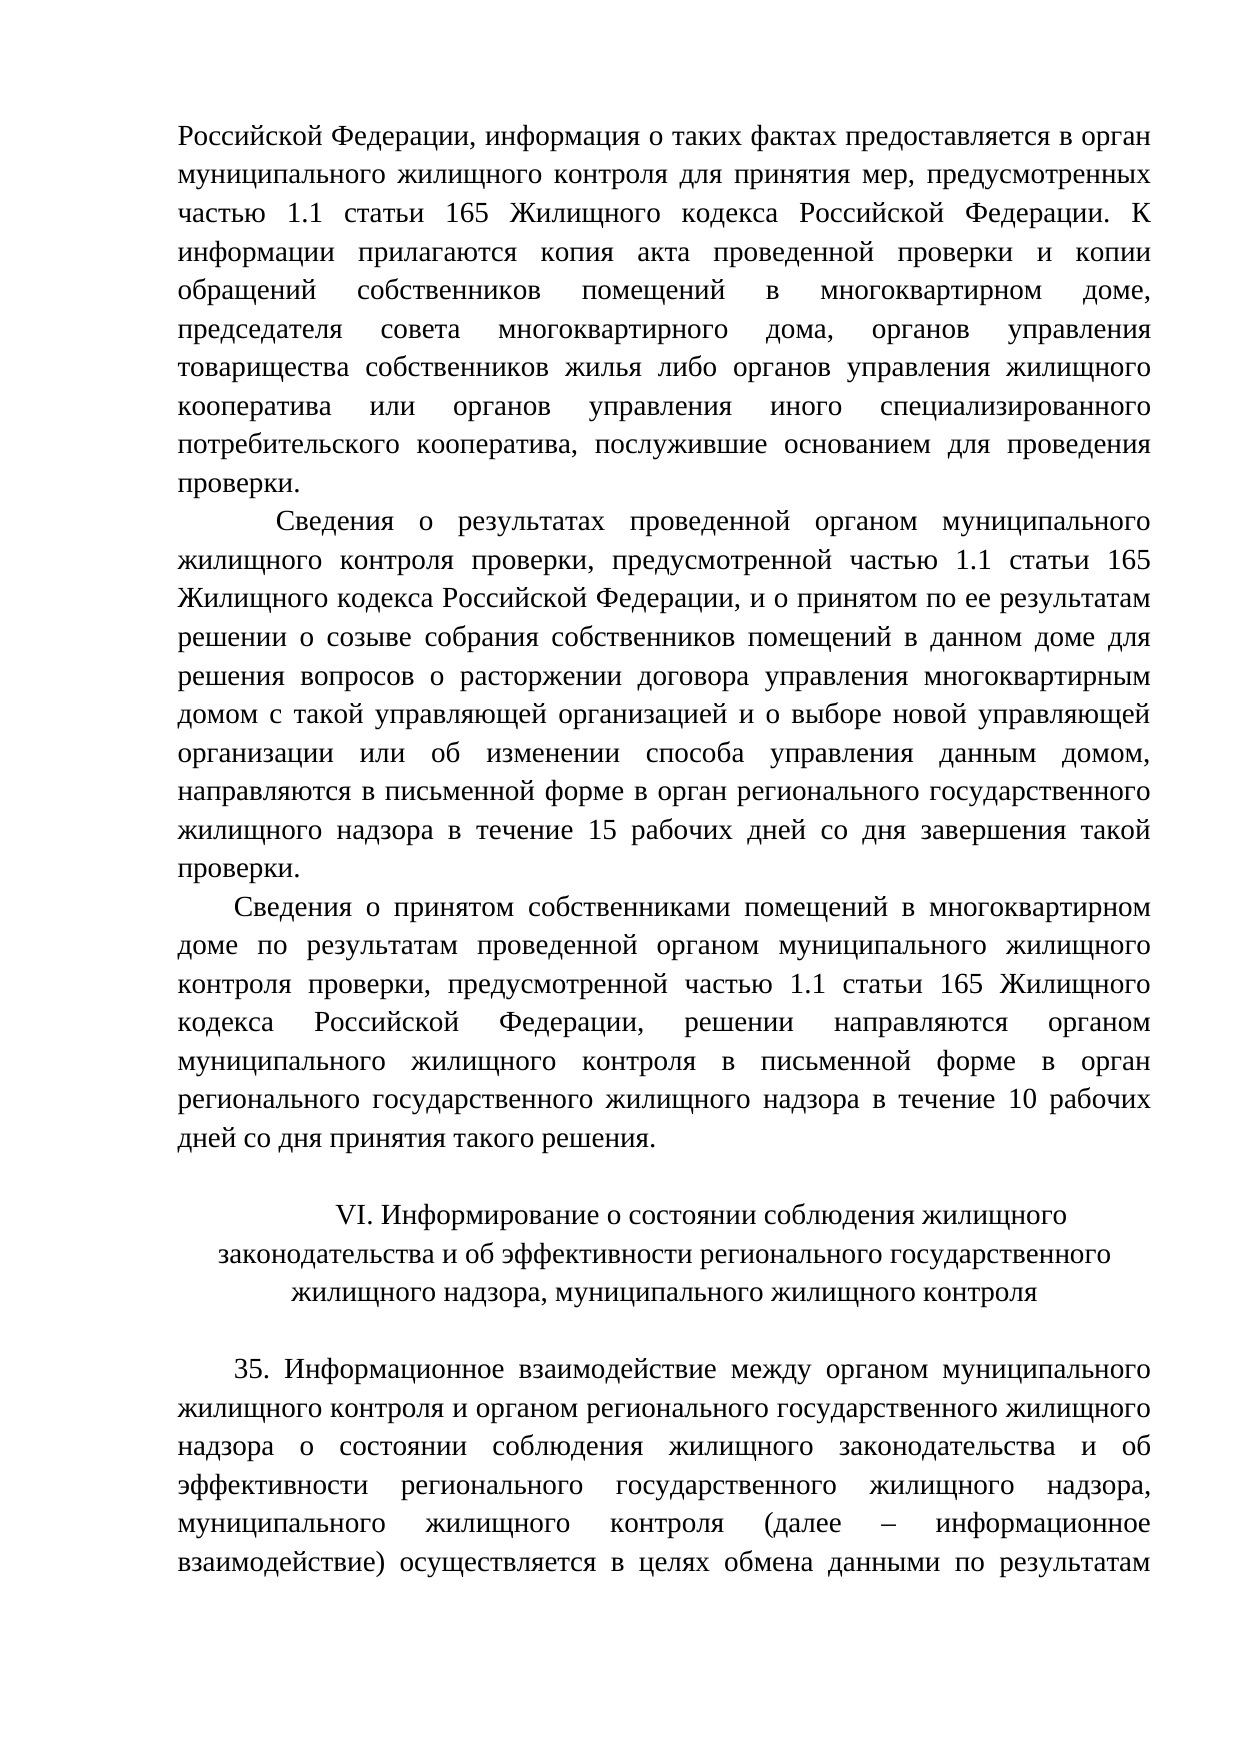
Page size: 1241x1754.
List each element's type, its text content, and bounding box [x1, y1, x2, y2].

text VI. Информирование о состоянии соблюдения жилищного законодательства и об эффективности регионального государственного жилищного надзора, муниципального жилищного контроля [177, 1197, 1152, 1308]
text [177, 118, 1152, 498]
text Сведения о результатах проведенной органом муниципального жилищного контроля проверки, предусмотренной частью 1.1 статьи 165 Жилищного кодекса Российской Федерации, и о принятом по ее результатам решении о созыве собрания собственников помещений в данном доме для решения вопросов о расторжении договора управления многоквартирным домом с такой управляющей организацией и о выборе новой управляющей организации или об изменении способа управления данным домом, направляются в письменной форме в орган регионального государственного жилищного надзора в течение 15 рабочих дней со дня завершения такой проверки. [177, 503, 1152, 884]
text Сведения о принятом собственниками помещений в многоквартирном доме по результатам проведенной органом муниципального жилищного контроля проверки, предусмотренной частью 1.1 статьи 165 Жилищного кодекса Российской Федерации, решении направляются органом муниципального жилищного контроля в письменной форме в орган регионального государственного жилищного надзора в течение 10 рабочих дней со дня принятия такого решения. [177, 889, 1152, 1154]
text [177, 1351, 1152, 1578]
